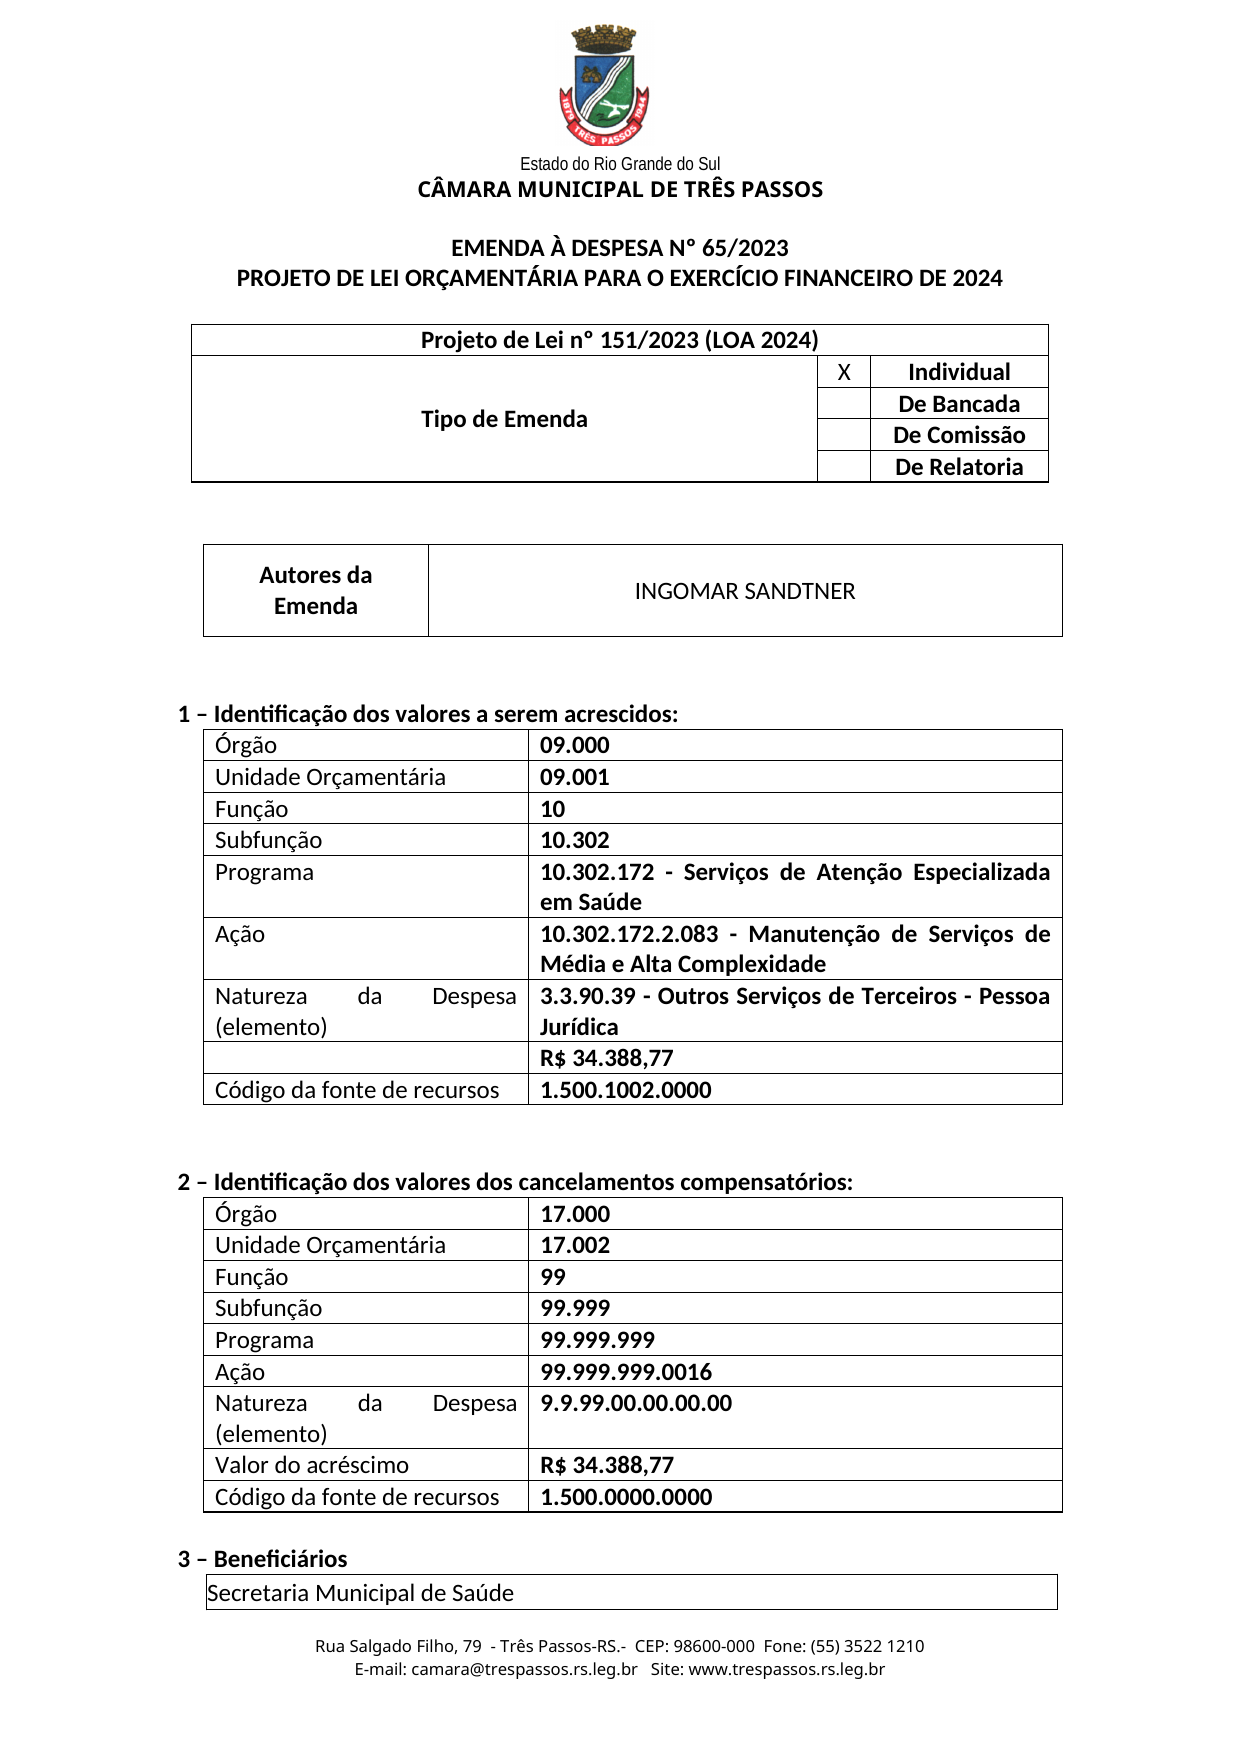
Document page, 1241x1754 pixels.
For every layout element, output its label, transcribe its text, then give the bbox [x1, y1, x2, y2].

table_cell 99 [529, 1261, 1062, 1292]
table_cell 09.001 [529, 761, 1062, 792]
text PROJETO DE LEI ORÇAMENTÁRIA PARA O EXERCÍCIO FINANCEIRO DE 2024 [177, 262, 1063, 293]
text 2 – Identificação dos valores dos cancelamentos compensatórios: [177, 1166, 1063, 1197]
table_cell Ação [204, 1356, 528, 1386]
table_header INGOMAR SANDTNER [429, 545, 1062, 636]
table_cell Função [204, 793, 528, 823]
table_cell 10.302.172 - Serviços de Atenção Especializada em Saúde [529, 856, 1062, 917]
table_cell 10.302.172.2.083 - Manutenção de Serviços de Média e Alta Complexidade [529, 918, 1062, 979]
text 1 – Identificação dos valores a serem acrescidos: [177, 698, 1063, 729]
table_cell De Relatoria [871, 451, 1048, 481]
table_cell Função [204, 1261, 528, 1292]
table_cell 99.999.999 [529, 1324, 1062, 1355]
text 3 – Beneficiários [177, 1543, 1063, 1573]
table_cell 99.999.999.0016 [529, 1356, 1062, 1386]
table_cell [204, 1042, 528, 1073]
text EMENDA À DESPESA Nº 65/2023 [177, 232, 1063, 262]
table_header Órgão [204, 730, 528, 760]
table_cell 1.500.1002.0000 [529, 1074, 1062, 1104]
table_cell [818, 388, 870, 418]
table_cell [818, 419, 870, 450]
table_header 17.000 [529, 1198, 1062, 1228]
table_cell Programa [204, 856, 528, 917]
table_cell [818, 451, 870, 481]
picture [554, 20, 655, 146]
text Secretaria Municipal de Saúde [207, 1575, 1057, 1609]
table_cell Tipo de Emenda [192, 356, 817, 481]
table_header Órgão [204, 1198, 528, 1228]
table_cell Subfunção [204, 1293, 528, 1323]
table_cell 17.002 [529, 1230, 1062, 1260]
table_cell X [818, 356, 870, 387]
table_cell De Bancada [871, 388, 1048, 418]
table_cell 9.9.99.00.00.00.00 [529, 1387, 1062, 1448]
table_header Autores da Emenda [204, 545, 428, 636]
table_cell Código da fonte de recursos [204, 1074, 528, 1104]
table_cell Unidade Orçamentária [204, 1230, 528, 1260]
table_cell Natureza da Despesa (elemento) [204, 980, 528, 1041]
table_cell 10 [529, 793, 1062, 823]
table_header 09.000 [529, 730, 1062, 760]
table_cell Unidade Orçamentária [204, 761, 528, 792]
table_cell 99.999 [529, 1293, 1062, 1323]
table_cell 10.302 [529, 824, 1062, 855]
table_cell R$ 34.388,77 [529, 1042, 1062, 1073]
table_cell Subfunção [204, 824, 528, 855]
table_cell 3.3.90.39 - Outros Serviços de Terceiros - Pessoa Jurídica [529, 980, 1062, 1041]
table_cell Valor do acréscimo [204, 1449, 528, 1480]
table_cell Ação [204, 918, 528, 979]
table_cell Individual [871, 356, 1048, 387]
table_cell De Comissão [871, 419, 1048, 450]
table_cell Programa [204, 1324, 528, 1355]
table_cell 1.500.0000.0000 [529, 1481, 1062, 1511]
table_cell Código da fonte de recursos [204, 1481, 528, 1511]
table_cell Natureza da Despesa (elemento) [204, 1387, 528, 1448]
table_cell R$ 34.388,77 [529, 1449, 1062, 1480]
table_header Projeto de Lei nº 151/2023 (LOA 2024) [192, 325, 1048, 355]
